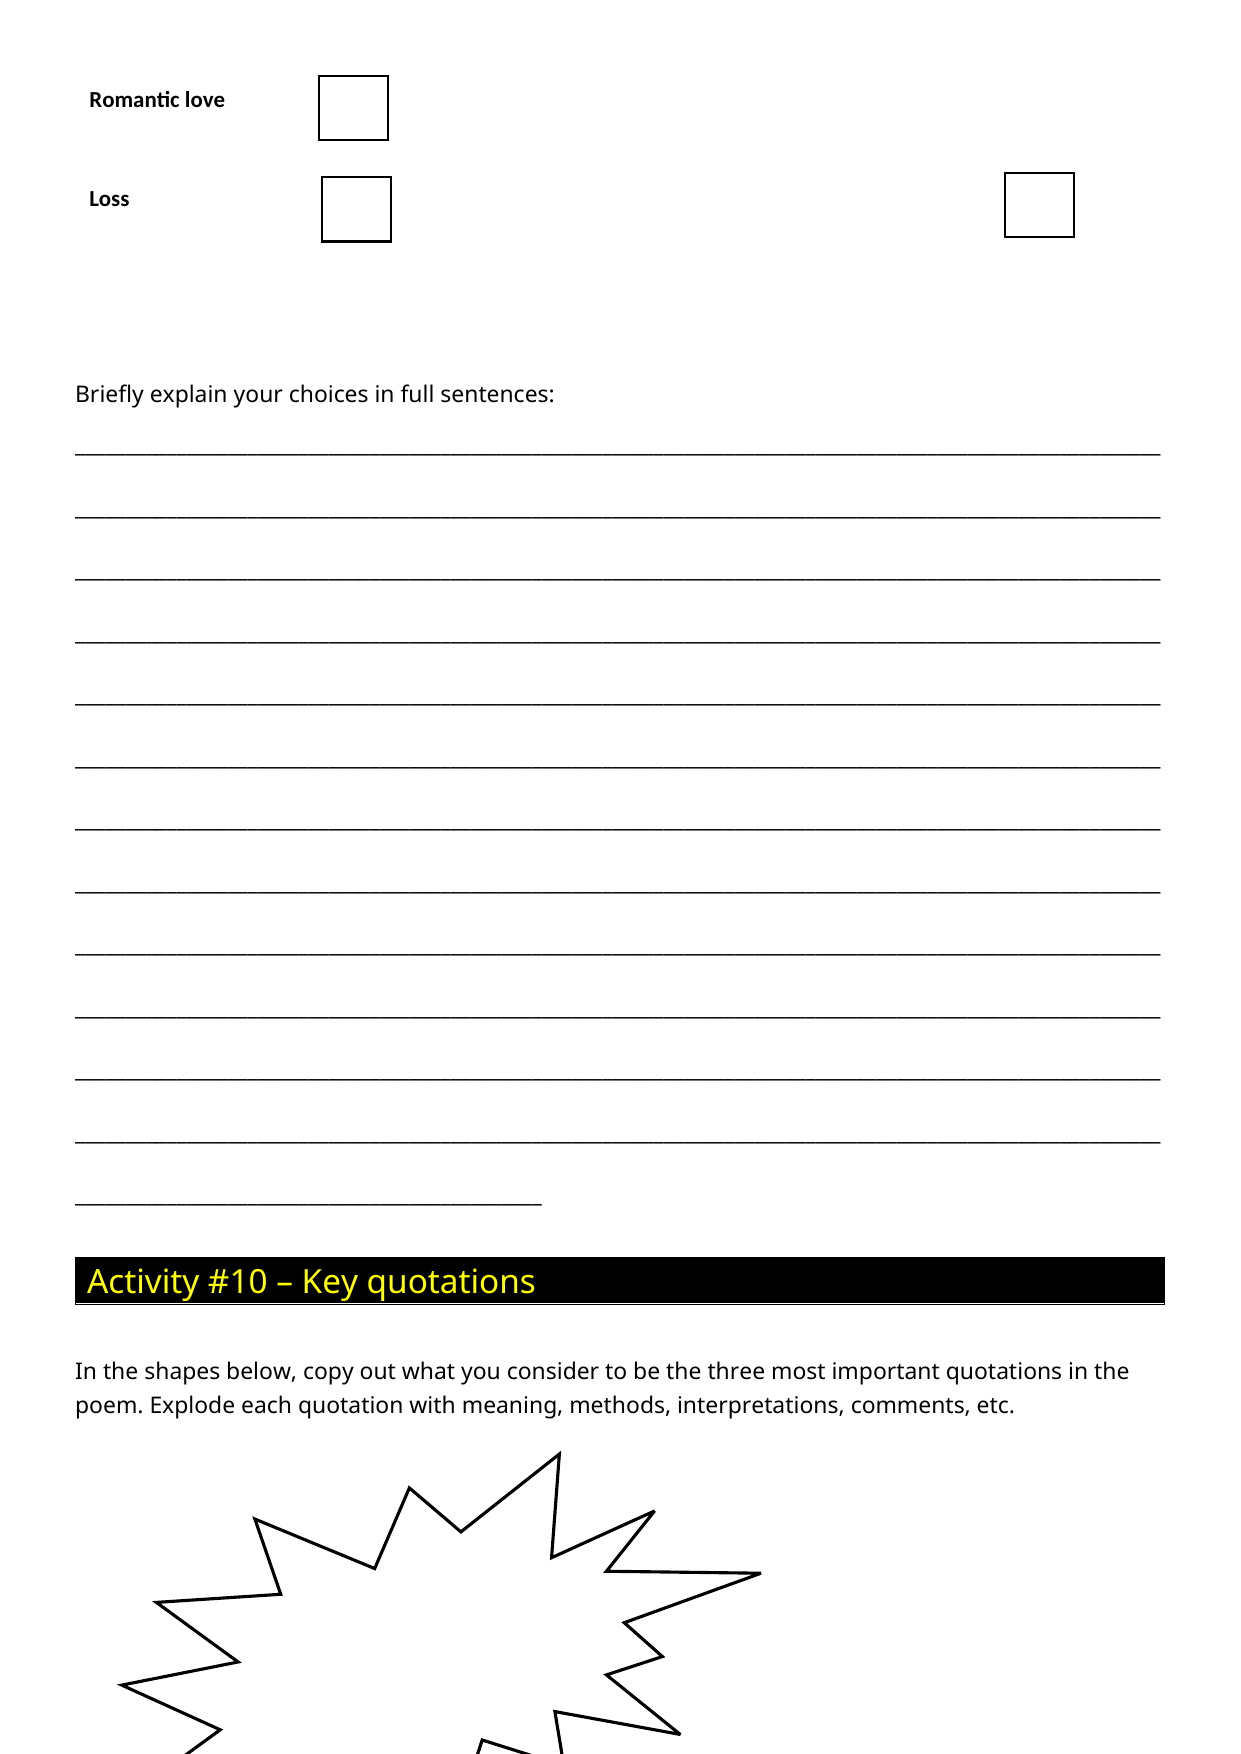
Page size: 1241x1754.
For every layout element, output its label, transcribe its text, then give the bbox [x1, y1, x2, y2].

table_header Activity #10 – Key quotations [76, 1258, 1164, 1303]
text In the shapes below, copy out what you consider to be the three most important quotations in the poem. Explode each quotation with meaning, methods, interpretations, comments, etc. [75, 1355, 1165, 1420]
text __________________________________________________________________________________________________________________________________________________________________________________________________________________________________________________________________________________________________________________________________________________________________________________________________________________________________________________________________________________________________________________________________________________________________________________________________________________________________________________________________________________________________________________________________________________________________________________________________________________________________________________________________________________________________________________________________________________________________________________________________________________________________________________________________________________________________________________________________________________________________________________________________________________________________________________________________________________________________________________________________________________________________________________ [75, 428, 1165, 1209]
text Briefly explain your choices in full sentences: [75, 377, 1165, 409]
